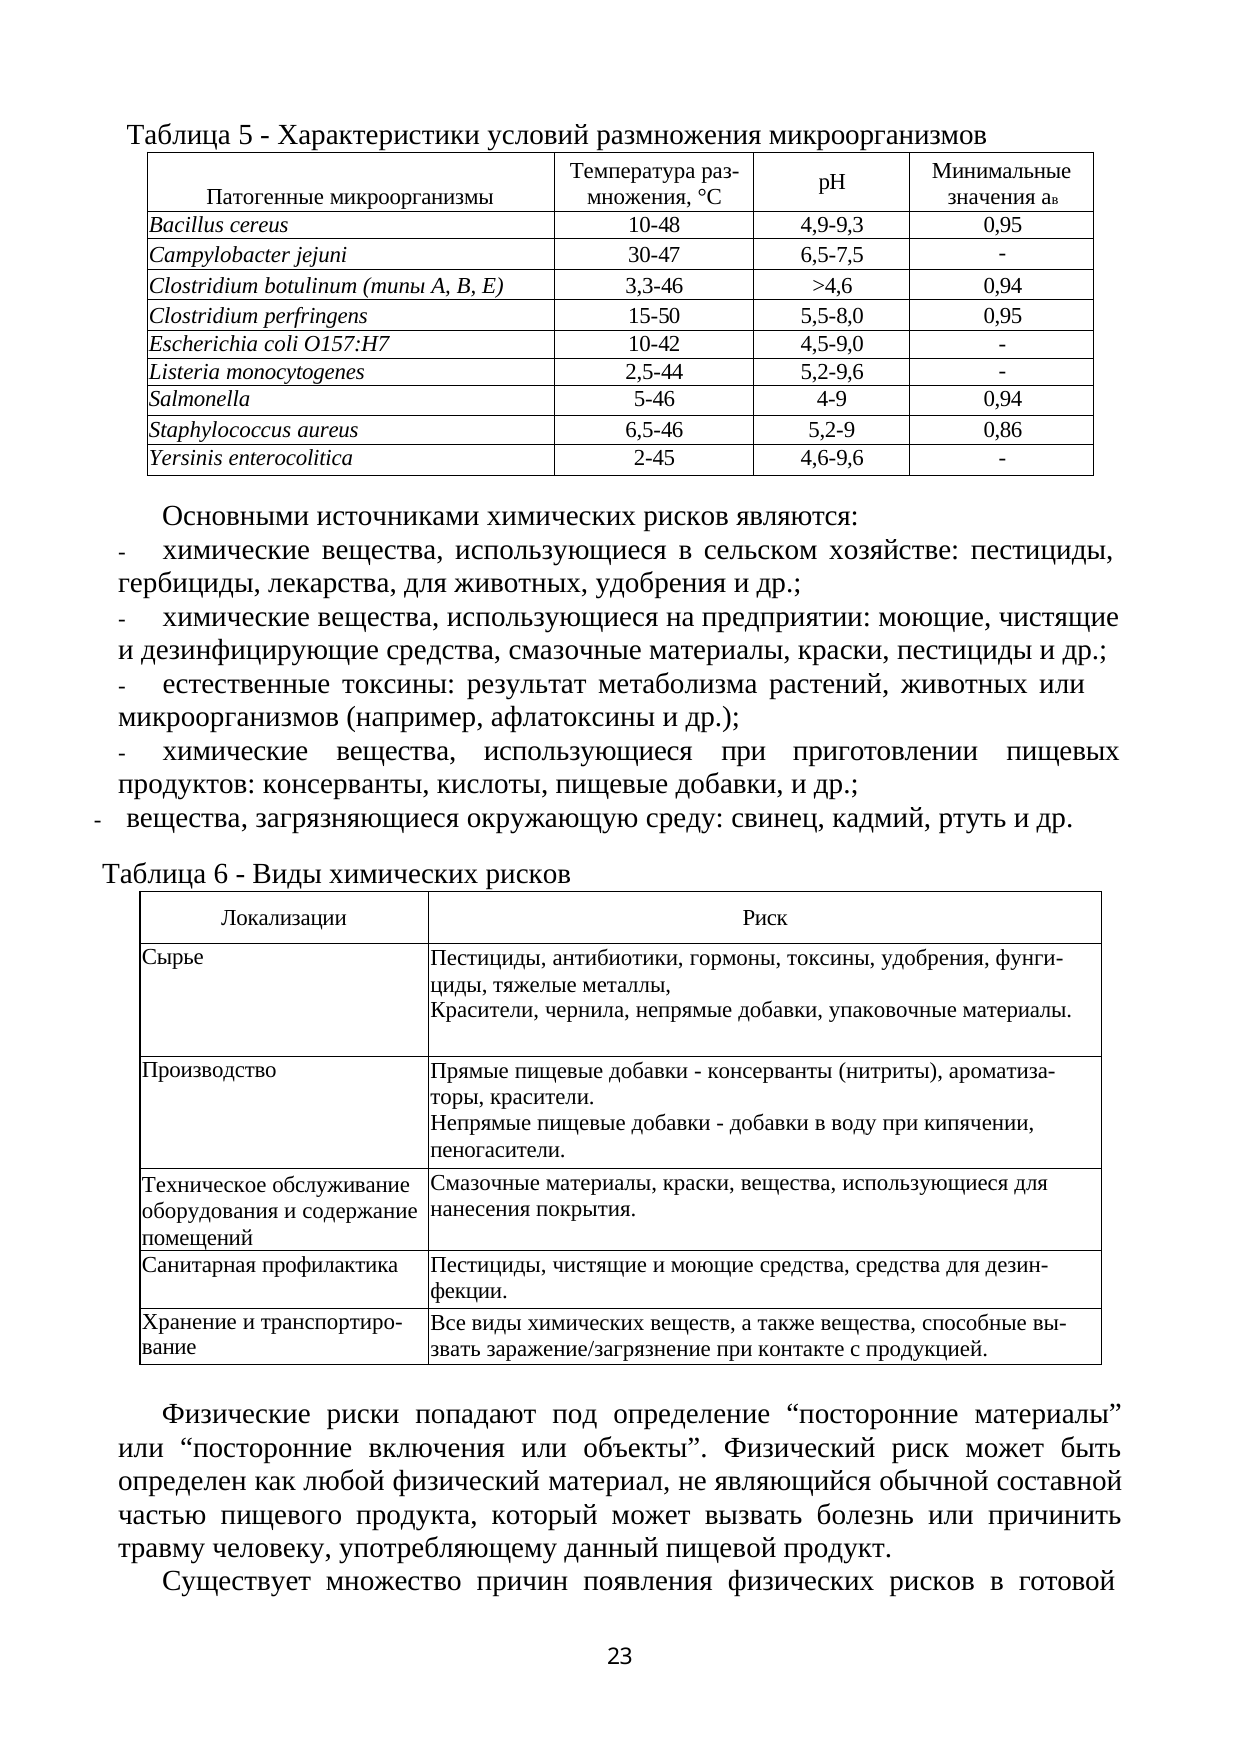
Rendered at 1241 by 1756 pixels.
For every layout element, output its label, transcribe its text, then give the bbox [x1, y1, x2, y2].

text Таблица 5 - Характеристики условий размножения микроорганизмов [126, 117, 1146, 151]
table_cell 0,94 [910, 270, 1093, 299]
table_header рН [754, 153, 909, 211]
table_cell 5,5-8,0 [754, 300, 909, 329]
table_header Патогенные микроорганизмы [148, 153, 554, 211]
table_cell Campylobacter jejuni [148, 239, 554, 269]
table_cell 2-45 [555, 445, 753, 474]
table_cell 15-50 [555, 300, 753, 329]
table_cell Clostridium perfringens [148, 300, 554, 329]
table_cell Salmonella [148, 386, 554, 415]
table_cell 3,3-46 [555, 270, 753, 299]
table_cell 0,86 [910, 416, 1093, 444]
table_cell - [910, 331, 1093, 357]
table_cell 4,5-9,0 [754, 331, 909, 357]
list химические вещества, использующиеся при приготовлении пищевых продуктов: консерванты, кислоты, пищевые добавки, и др.; [118, 733, 1122, 800]
table_cell 6,5-46 [555, 416, 753, 444]
table_cell 5,2-9 [754, 416, 909, 444]
table_cell 4,9-9,3 [754, 212, 909, 238]
table_cell 5,2-9,6 [754, 359, 909, 385]
table_cell Staphylococcus aureus [148, 416, 554, 444]
table_cell 4,6-9,6 [754, 445, 909, 474]
list химические вещества, использующиеся в сельском хозяйстве: пестициды, гербициды, лекарства, для животных, удобрения и др.; [118, 532, 1122, 599]
table_cell 6,5-7,5 [754, 239, 909, 269]
table_cell Bacillus cereus [148, 212, 554, 238]
table_cell 10-42 [555, 331, 753, 357]
table_cell 30-47 [555, 239, 753, 269]
text Физические риски попадают под определение “посторонние материалы” или “посторонние включения или объекты”. Физический риск может быть определен как любой физический материал, не являющийся обычной составной частью пищевого продукта, который может вызвать болезнь или причинить травму человеку, употребляющему данный пищевой продукт. [118, 1396, 1122, 1564]
table_cell Listeria monocytogenes [148, 359, 554, 385]
list химические вещества, использующиеся на предприятии: моющие, чистящие и дезинфицирующие средства, смазочные материалы, краски, пестициды и др.; [118, 599, 1122, 666]
table_cell - [910, 359, 1093, 385]
table_cell Escherichia coli O157:H7 [148, 331, 554, 357]
list естественные токсины: результат метаболизма растений, животных или микроорганизмов (например, афлатоксины и др.); [118, 666, 1122, 733]
table_cell 2,5-44 [555, 359, 753, 385]
table_cell - [910, 445, 1093, 474]
table_cell Clostridium botulinum (типы А, В, Е) [148, 270, 554, 299]
table_cell 10-48 [555, 212, 753, 238]
table_cell >4,6 [754, 270, 909, 299]
text Существует множество причин появления физических рисков в готовой [162, 1564, 1146, 1597]
table_cell 0,95 [910, 212, 1093, 238]
list вещества, загрязняющиеся окружающую среду: свинец, кадмий, ртуть и др. Таблица 6 - Виды химических рисков [94, 800, 1110, 890]
table_cell 4-9 [754, 386, 909, 415]
table_header Минимальные значения ав [910, 153, 1093, 211]
table_cell - [910, 239, 1093, 269]
table_header Температура раз- множения, °C [555, 153, 753, 211]
table_cell 0,95 [910, 300, 1093, 329]
table_cell Yersinis enterocolitica [148, 445, 554, 474]
text Основными источниками химических рисков являются: [162, 498, 1146, 532]
table_cell 0,94 [910, 386, 1093, 415]
table_cell 5-46 [555, 386, 753, 415]
